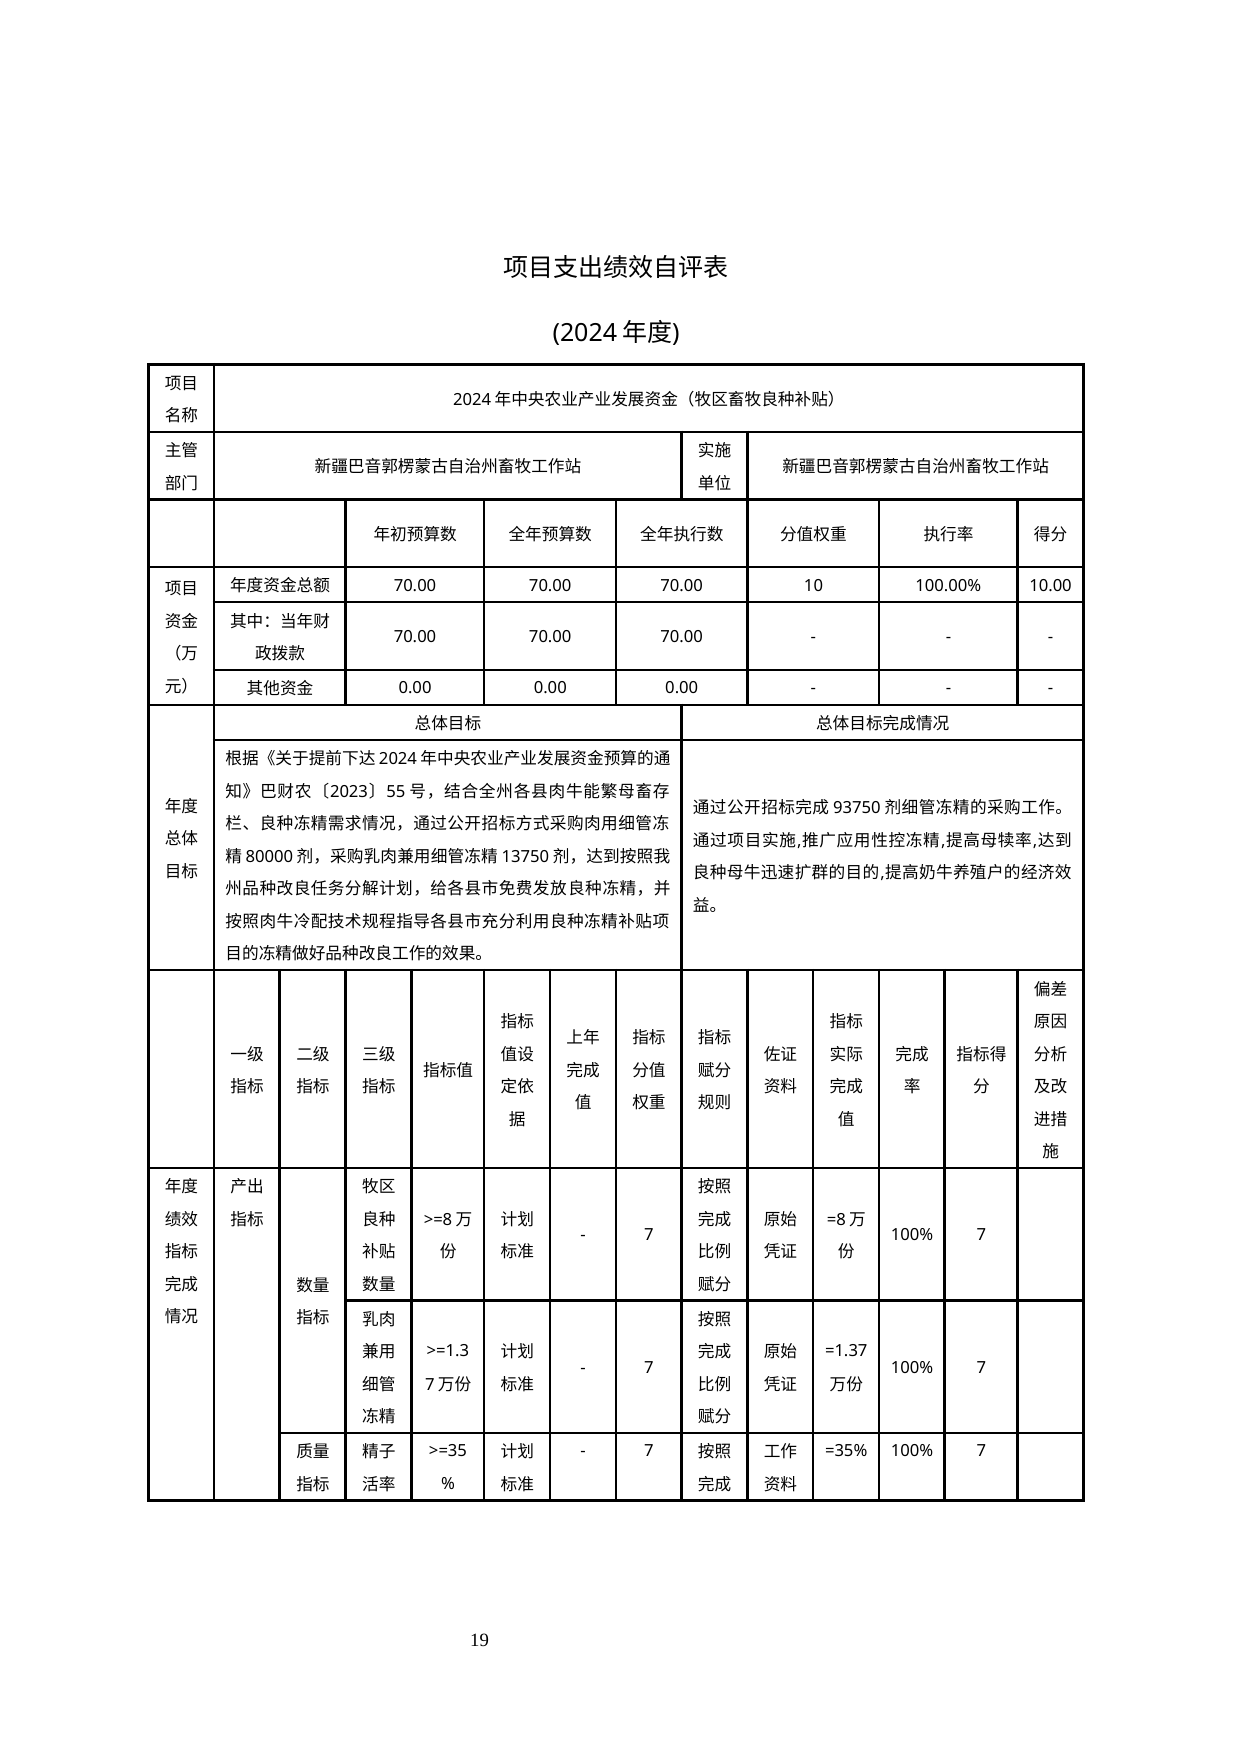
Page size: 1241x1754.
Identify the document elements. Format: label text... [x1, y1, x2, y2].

table_cell 0.00 [617, 671, 746, 703]
table_cell 精子活率 [347, 1434, 410, 1499]
table_cell 100% [880, 1169, 943, 1299]
table_cell 计划标准 [485, 1302, 549, 1432]
table_cell 按照完成比例赋分 [683, 1434, 746, 1499]
table_cell 指标实际完成值 [814, 971, 878, 1166]
table_cell 100% [880, 1434, 943, 1499]
table_cell 偏差原因分析及改进措施 [1019, 971, 1082, 1166]
table_cell 其他资金 [215, 671, 344, 703]
table_cell 70.00 [485, 603, 615, 668]
table_cell [1019, 1169, 1082, 1299]
table_cell =35% [814, 1434, 878, 1499]
table_cell - [1019, 603, 1082, 668]
table_cell 10.00 [1019, 568, 1082, 601]
table_cell 0.00 [485, 671, 615, 703]
table_cell 70.00 [617, 603, 746, 668]
table_cell [1019, 1302, 1082, 1432]
table_cell - [880, 671, 1016, 703]
table_cell [215, 501, 344, 566]
table_cell 总体目标 [215, 706, 680, 739]
table_cell 牧区良种补贴数量 [347, 1169, 410, 1299]
table_cell 产出指标 [215, 1169, 278, 1499]
table_cell 实施单位 [683, 433, 746, 498]
table_cell 执行率 [880, 501, 1016, 566]
table_cell 70.00 [347, 603, 483, 668]
table_cell 上年完成值 [551, 971, 615, 1166]
table_cell 7 [946, 1302, 1016, 1432]
table_cell 7 [946, 1434, 1016, 1499]
table_cell =1.37万份 [814, 1302, 878, 1432]
table_cell 年初预算数 [347, 501, 483, 566]
table_cell 得分 [1019, 501, 1082, 566]
table_cell 三级指标 [347, 971, 410, 1166]
table_cell =8万份 [814, 1169, 878, 1299]
table_cell - [551, 1434, 615, 1499]
table_cell 指标值设定依据 [485, 971, 549, 1166]
table_header 项目支出绩效自评表 [148, 233, 1083, 298]
table_cell 新疆巴音郭楞蒙古自治州畜牧工作站 [749, 433, 1082, 498]
table_cell 70.00 [485, 568, 615, 601]
table_cell [1019, 1434, 1082, 1499]
table_cell [150, 501, 213, 566]
table_cell 一级指标 [215, 971, 278, 1166]
table_cell 7 [617, 1434, 680, 1499]
table_cell 根据《关于提前下达2024年中央农业产业发展资金预算的通知》巴财农〔2023〕55号，结合全州各县肉牛能繁母畜存栏、良种冻精需求情况，通过公开招标方式采购肉用细管冻精80000剂，采购乳肉兼用细管冻精13750剂，达到按照我州品种改良任务分解计划，给各县市免费发放良种冻精，并按照肉牛冷配技术规程指导各县市充分利用良种冻精补贴项目的冻精做好品种改良工作的效果。 [215, 741, 680, 969]
table_cell 2024年中央农业产业发展资金（牧区畜牧良种补贴） [215, 366, 1082, 431]
table_cell - [880, 603, 1016, 668]
table_cell - [1019, 671, 1082, 703]
table_cell 年度绩效指标完成情况 [150, 1169, 213, 1499]
table_cell 计划标准 [485, 1434, 549, 1499]
table_cell 佐证资料 [749, 971, 812, 1166]
table_cell 0.00 [347, 671, 483, 703]
table_cell 7 [946, 1169, 1016, 1299]
table_cell 数量指标 [281, 1169, 344, 1432]
table_cell 二级指标 [281, 971, 344, 1166]
table_cell 原始凭证 [749, 1302, 812, 1432]
table_cell 70.00 [347, 568, 483, 601]
table_cell 完成率 [880, 971, 943, 1166]
table_cell >=1.37万份 [413, 1302, 483, 1432]
table_cell 年度资金总额 [215, 568, 344, 601]
table_cell 100% [880, 1302, 943, 1432]
table_cell 新疆巴音郭楞蒙古自治州畜牧工作站 [215, 433, 680, 498]
table_cell 其中：当年财政拨款 [215, 603, 344, 668]
table_cell 100.00% [880, 568, 1016, 601]
table_cell 7 [617, 1302, 680, 1432]
table_cell 质量指标 [281, 1434, 344, 1499]
table_cell 原始凭证 [749, 1169, 812, 1299]
table_cell 指标赋分规则 [683, 971, 746, 1166]
table_cell 项目名称 [150, 366, 213, 431]
table_cell 全年预算数 [485, 501, 615, 566]
table_cell 全年执行数 [617, 501, 746, 566]
table_cell 7 [617, 1169, 680, 1299]
table_cell 工作资料 [749, 1434, 812, 1499]
table_cell 按照完成比例赋分 [683, 1169, 746, 1299]
table_cell 乳肉兼用细管冻精 [347, 1302, 410, 1432]
table_cell - [551, 1169, 615, 1299]
table_cell 主管部门 [150, 433, 213, 498]
table_cell >=8万份 [413, 1169, 483, 1299]
table_cell 指标值 [413, 971, 483, 1166]
table_cell >=35% [413, 1434, 483, 1499]
table_cell 按照完成比例赋分 [683, 1302, 746, 1432]
table_cell 指标得分 [946, 971, 1016, 1166]
table_cell (2024年度) [148, 298, 1083, 363]
table_cell 计划标准 [485, 1169, 549, 1299]
table_cell 10 [749, 568, 878, 601]
table_cell 指标分值权重 [617, 971, 680, 1166]
table_cell - [749, 671, 878, 703]
table_cell 年度总体目标 [150, 706, 213, 969]
table_cell - [749, 603, 878, 668]
table_cell [150, 971, 213, 1166]
table_cell 70.00 [617, 568, 746, 601]
table_cell 分值权重 [749, 501, 878, 566]
table_cell 项目资金 （万元） [150, 568, 213, 703]
table_cell 通过公开招标完成93750剂细管冻精的采购工作。通过项目实施,推广应用性控冻精,提高母犊率,达到良种母牛迅速扩群的目的,提高奶牛养殖户的经济效益。 [683, 741, 1082, 969]
table_cell 总体目标完成情况 [683, 706, 1082, 739]
table_cell - [551, 1302, 615, 1432]
